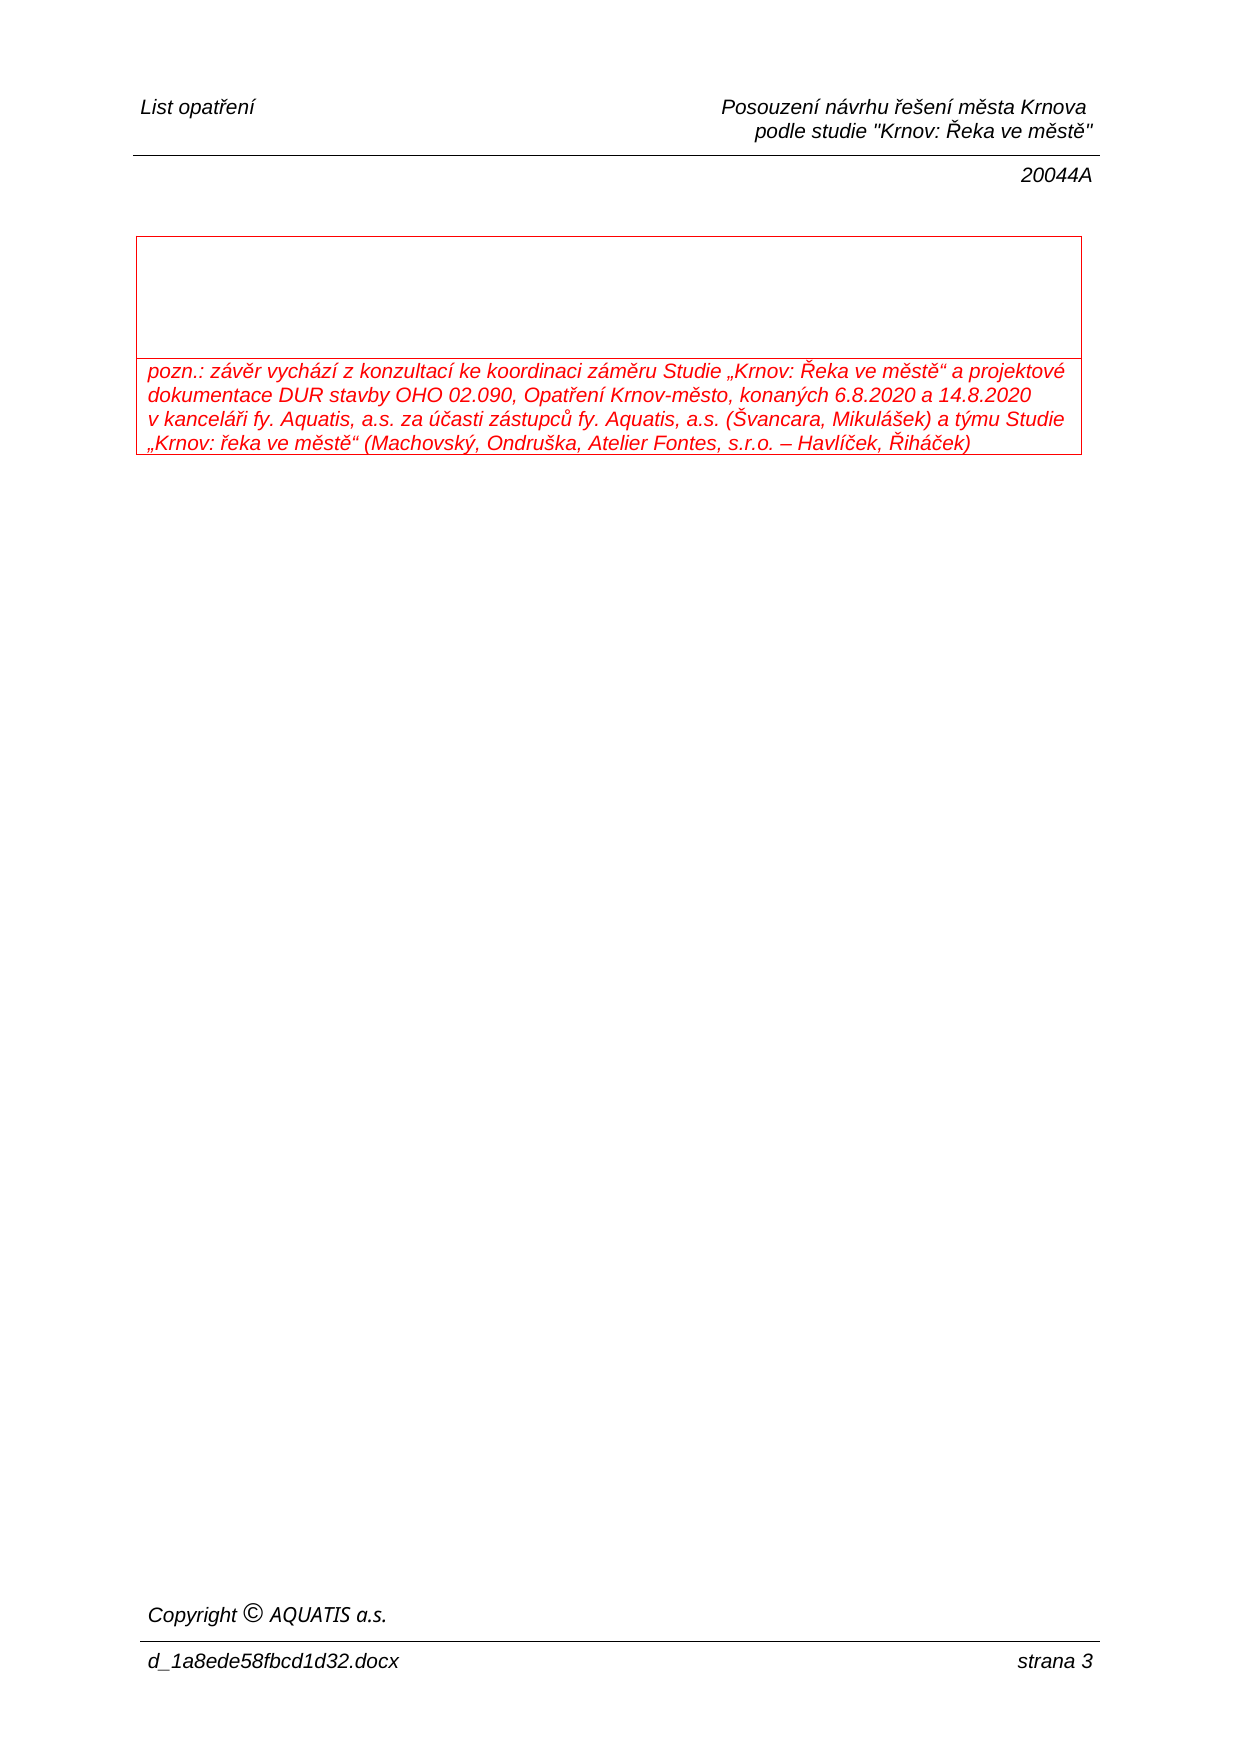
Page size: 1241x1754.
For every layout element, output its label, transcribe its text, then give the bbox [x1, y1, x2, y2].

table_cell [137, 237, 1081, 357]
table_cell pozn.: závěr vychází z konzultací ke koordinaci záměru Studie „Krnov: Řeka ve městě“ a projektové dokumentace DUR stavby OHO 02.090, Opatření Krnov-město, konaných 6.8.2020 a 14.8.2020 v kanceláři fy. Aquatis, a.s. za účasti zástupců fy. Aquatis, a.s. (Švancara, Mikulášek) a týmu Studie „Krnov: řeka ve městě“ (Machovský, Ondruška, Atelier Fontes, s.r.o. – Havlíček, Řiháček) [137, 359, 1081, 454]
